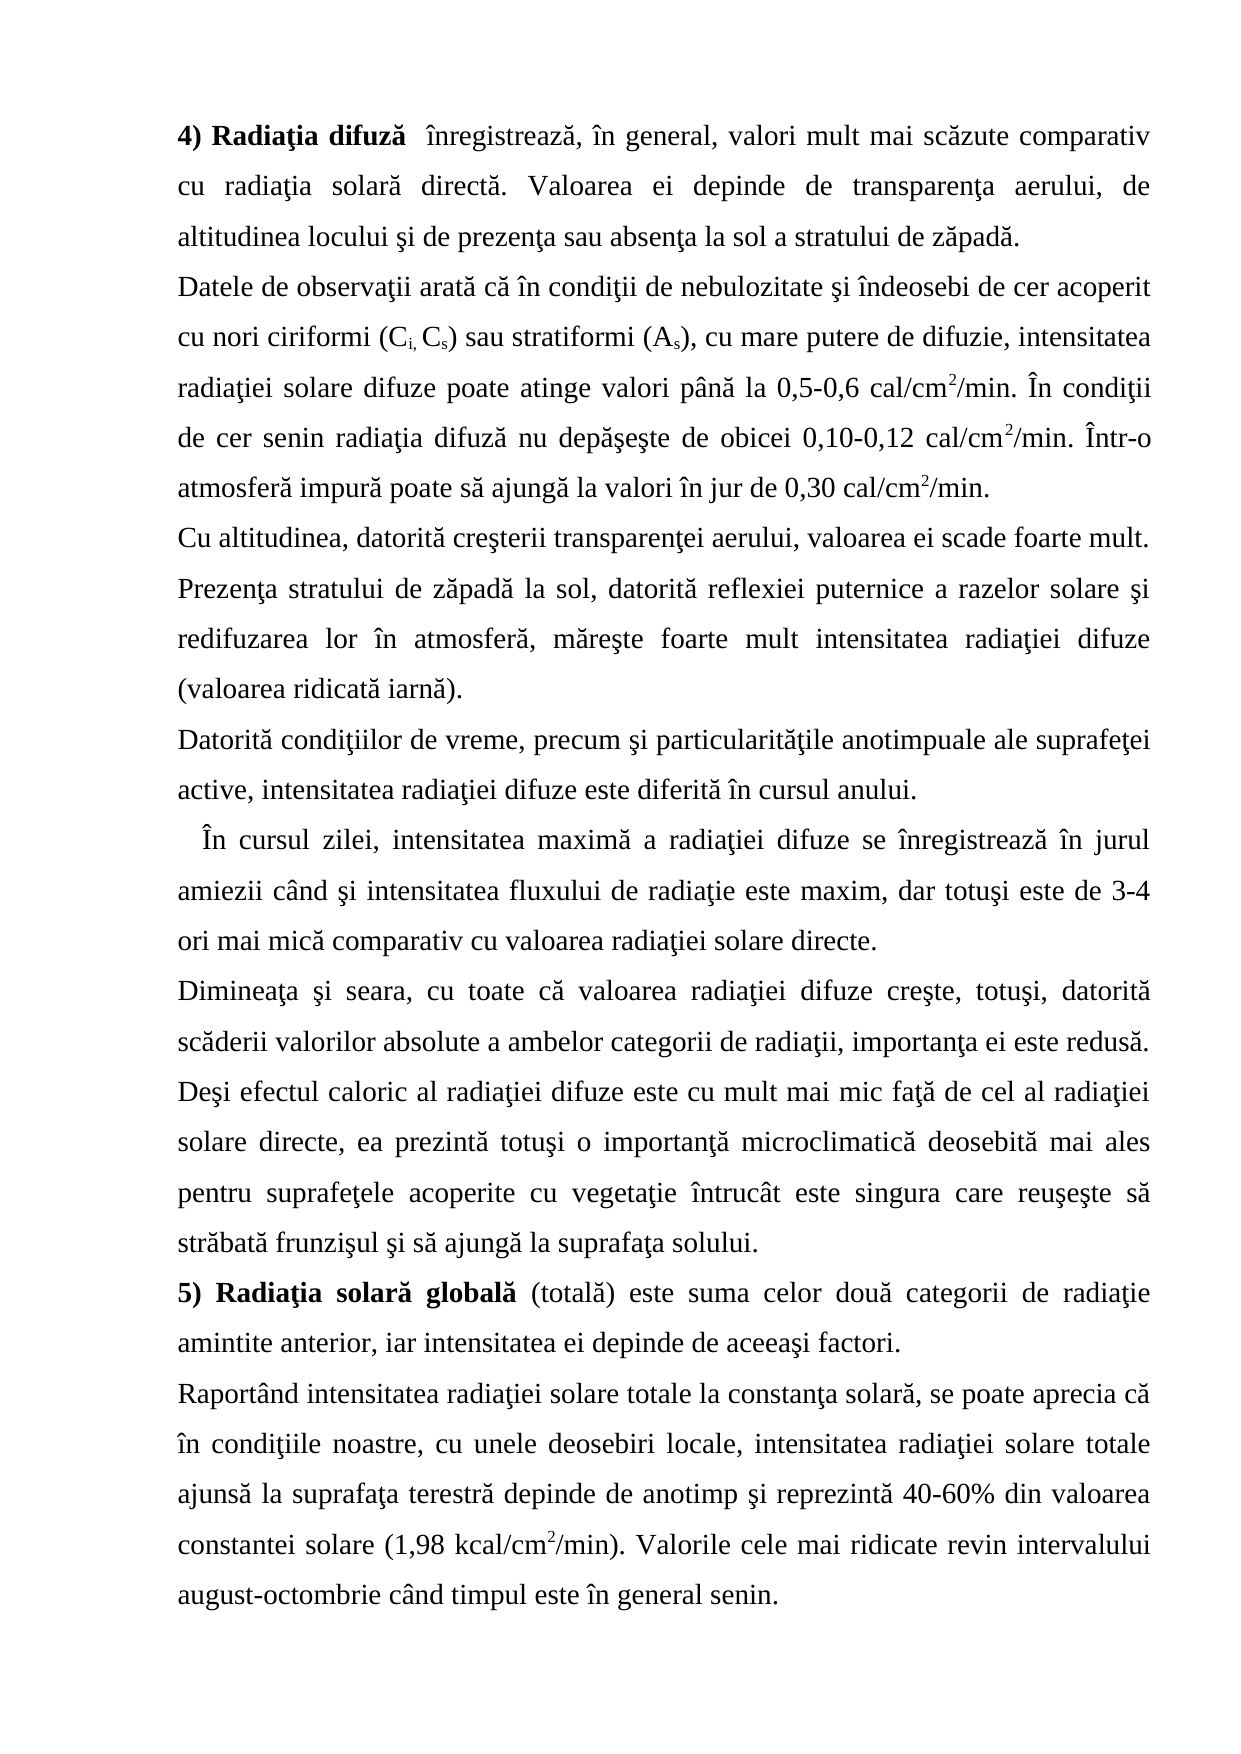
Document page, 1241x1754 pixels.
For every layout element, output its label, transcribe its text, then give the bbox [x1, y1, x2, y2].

text Dimineaţa şi seara, cu toate că valoarea radiaţiei difuze creşte, totuşi, datorită scăderii valorilor absolute a ambelor categorii de radiaţii, importanţa ei este redusă. [177, 973, 1152, 1057]
text În cursul zilei, intensitatea maximă a radiaţiei difuze se înregistrează în jurul amiezii când şi intensitatea fluxului de radiaţie este maxim, dar totuşi este de 3-4 ori mai mică comparativ cu valoarea radiaţiei solare directe. [177, 822, 1152, 957]
text Datele de observaţii arată că în condiţii de nebulozitate şi îndeosebi de cer acoperit cu nori ciriformi (Ci, Cs) sau stratiformi (As), cu mare putere de difuzie, intensitatea radiaţiei solare difuze poate atinge valori până la 0,5-0,6 cal/cm2/min. În condiţii de cer senin radiaţia difuză nu depăşeşte de obicei 0,10-0,12 cal/cm2/min. Într-o atmosferă impură poate să ajungă la valori în jur de 0,30 cal/cm2/min. [177, 269, 1152, 504]
text Cu altitudinea, datorită creşterii transparenţei aerului, valoarea ei scade foarte mult. [177, 521, 1152, 554]
text Raportând intensitatea radiaţiei solare totale la constanţa solară, se poate aprecia că în condiţiile noastre, cu unele deosebiri locale, intensitatea radiaţiei solare totale ajunsă la suprafaţa terestră depinde de anotimp şi reprezintă 40-60% din valoarea constantei solare (1,98 kcal/cm2/min). Valorile cele mai ridicate revin intervalului august-octombrie când timpul este în general senin. [177, 1376, 1152, 1611]
text Datorită condiţiilor de vreme, precum şi particularităţile anotimpuale ale suprafeţei active, intensitatea radiaţiei difuze este diferită în cursul anului. [177, 722, 1152, 806]
text 5) Radiaţia solară globală (totală) este suma celor două categorii de radiaţie amintite anterior, iar intensitatea ei depinde de aceeaşi factori. [177, 1275, 1152, 1359]
text Prezenţa stratului de zăpadă la sol, datorită reflexiei puternice a razelor solare şi redifuzarea lor în atmosferă, măreşte foarte mult intensitatea radiaţiei difuze (valoarea ridicată iarnă). [177, 571, 1152, 705]
text Deşi efectul caloric al radiaţiei difuze este cu mult mai mic faţă de cel al radiaţiei solare directe, ea prezintă totuşi o importanţă microclimatică deosebită mai ales pentru suprafeţele acoperite cu vegetaţie întrucât este singura care reuşeşte să străbată frunzişul şi să ajungă la suprafaţa solului. [177, 1074, 1152, 1258]
text 4) Radiaţia difuză înregistrează, în general, valori mult mai scăzute comparativ cu radiaţia solară directă. Valoarea ei depinde de transparenţa aerului, de altitudinea locului şi de prezenţa sau absenţa la sol a stratului de zăpadă. [177, 118, 1152, 252]
